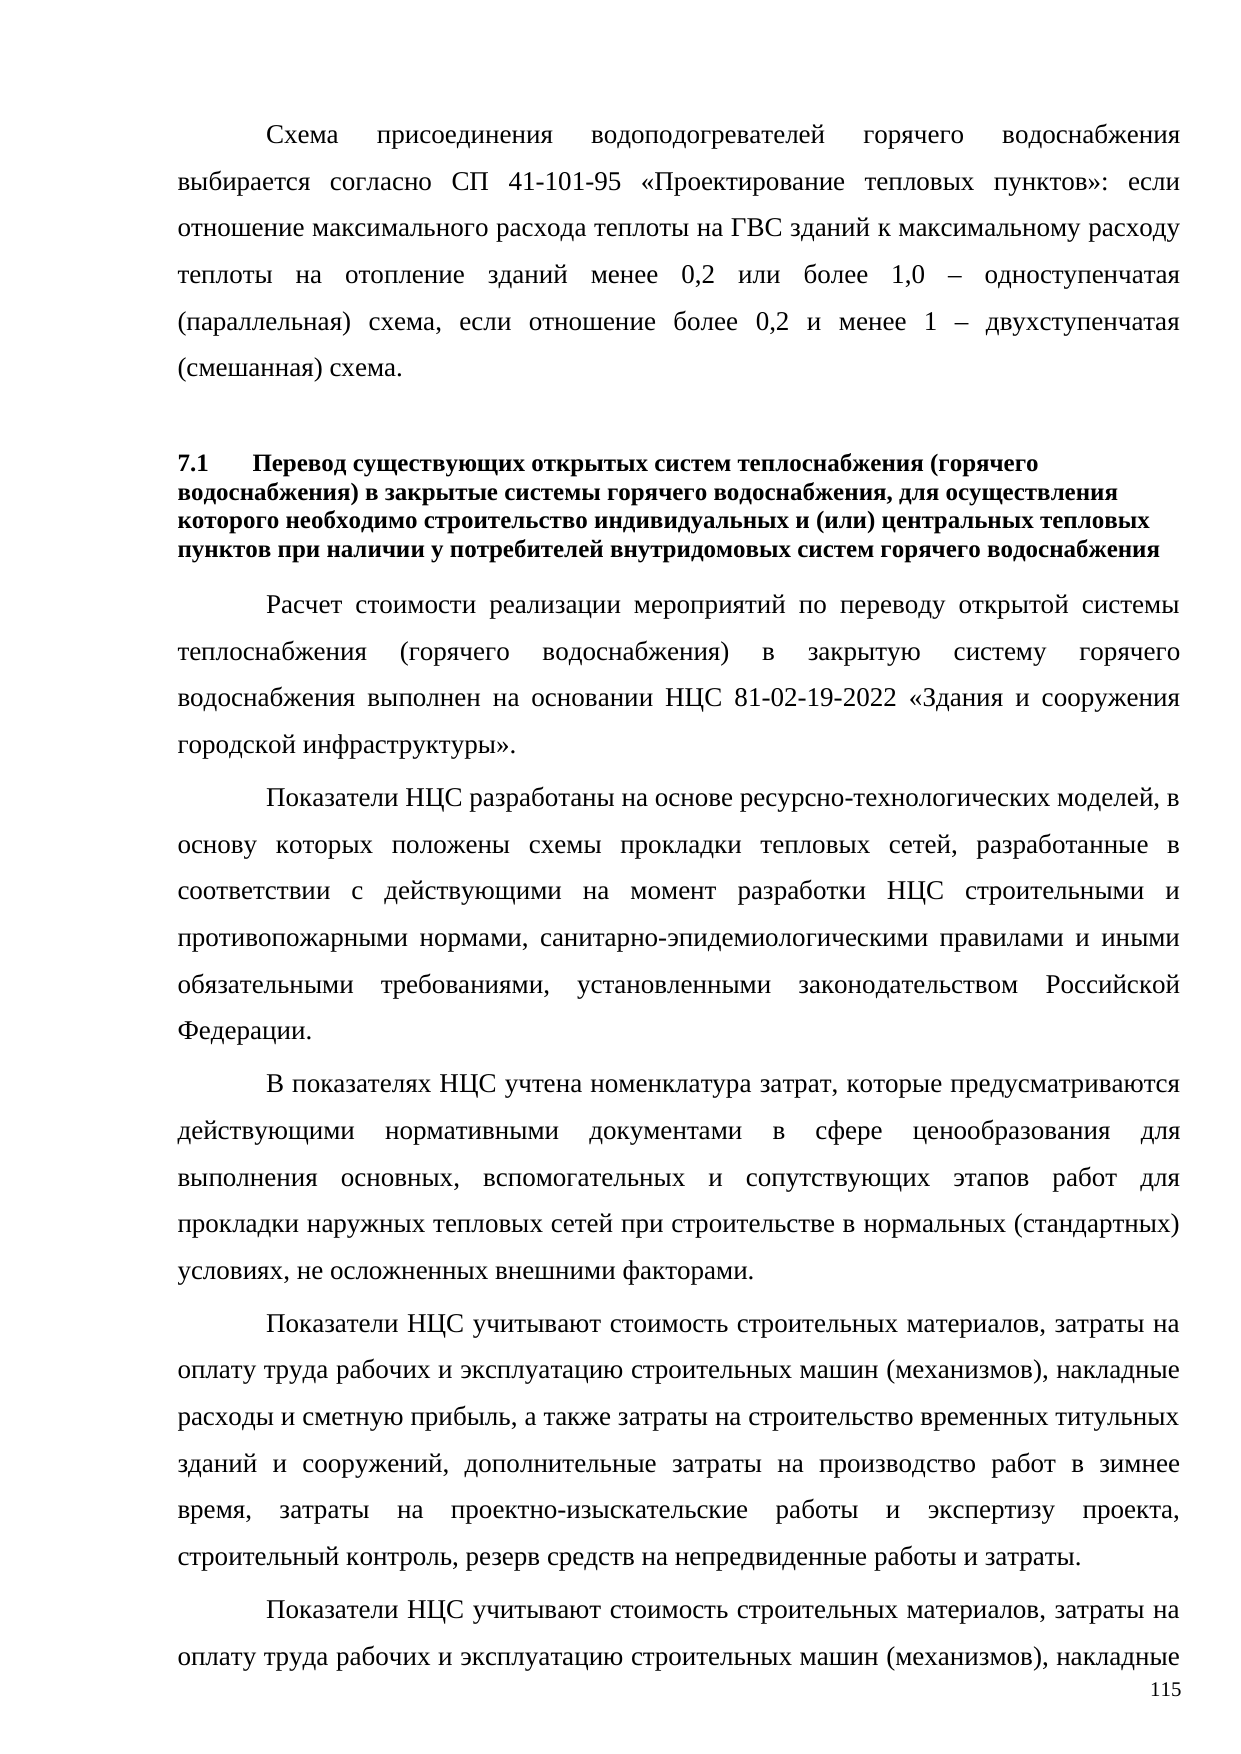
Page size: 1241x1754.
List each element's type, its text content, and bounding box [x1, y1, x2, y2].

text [177, 1593, 1181, 1671]
subtitle Перевод существующих открытых систем теплоснабжения (горячего водоснабжения) в закрытые системы горячего водоснабжения, для осуществления которого необходимо строительство индивидуальных и (или) центральных тепловых пунктов при наличии у потребителей внутридомовых систем горячего водоснабжения [177, 448, 1181, 563]
text Расчет стоимости реализации мероприятий по переводу открытой системы теплоснабжения (горячего водоснабжения) в закрытую систему горячего водоснабжения выполнен на основании НЦС 81-02-19-2022 «Здания и сооружения городской инфраструктуры». [177, 588, 1181, 759]
text Показатели НЦС разработаны на основе ресурсно-технологических моделей, в основу которых положены схемы прокладки тепловых сетей, разработанные в соответствии с действующими на момент разработки НЦС строительными и противопожарными нормами, санитарно-эпидемиологическими правилами и иными обязательными требованиями, установленными законодательством Российской Федерации. [177, 781, 1181, 1046]
text В показателях НЦС учтена номенклатура затрат, которые предусматриваются действующими нормативными документами в сфере ценообразования для выполнения основных, вспомогательных и сопутствующих этапов работ для прокладки наружных тепловых сетей при строительстве в нормальных (стандартных) условиях, не осложненных внешними факторами. [177, 1067, 1181, 1285]
text Схема присоединения водоподогревателей горячего водоснабжения выбирается согласно СП 41-101-95 «Проектирование тепловых пунктов»: если отношение максимального расхода теплоты на ГВС зданий к максимальному расходу теплоты на отопление зданий менее 0,2 или более 1,0 – одноступенчатая (параллельная) схема, если отношение более 0,2 и менее 1 – двухступенчатая (смешанная) схема. [177, 118, 1181, 383]
